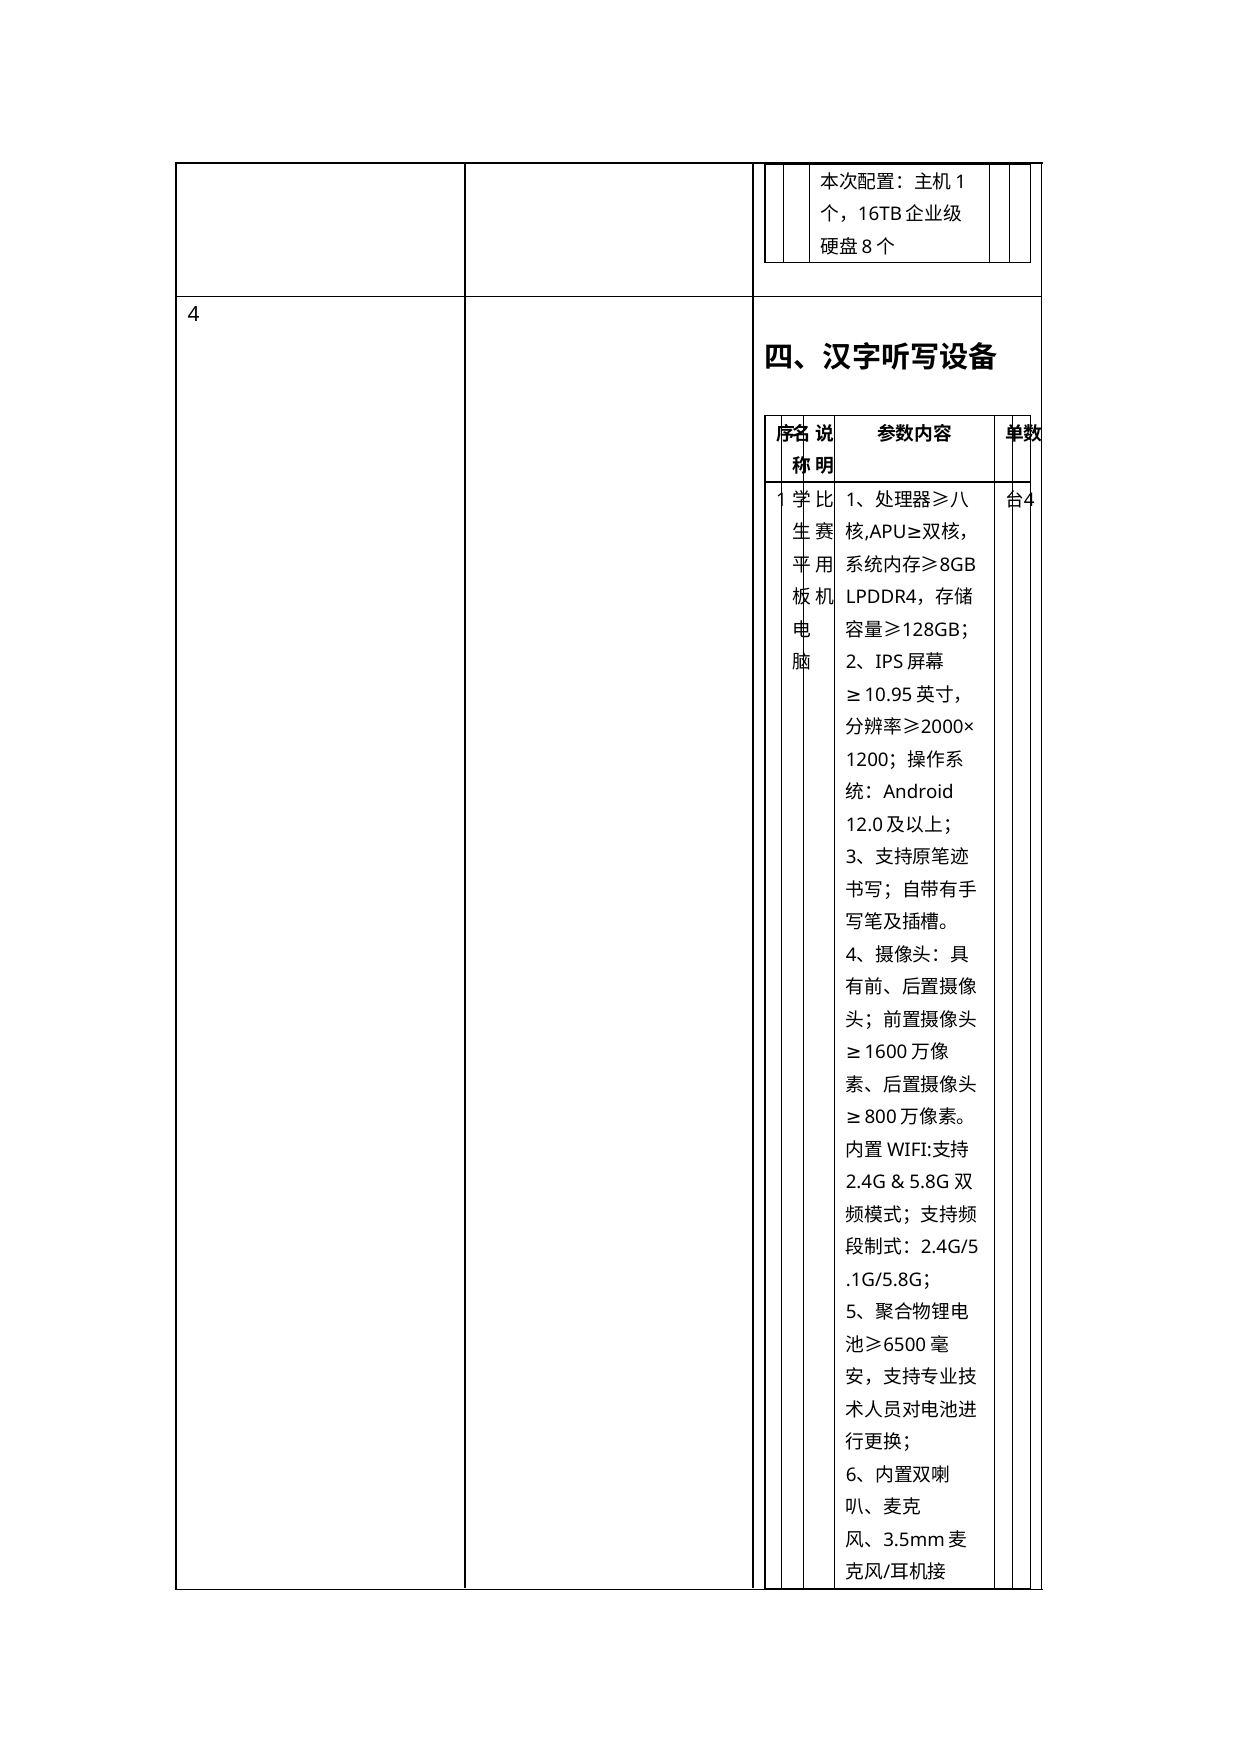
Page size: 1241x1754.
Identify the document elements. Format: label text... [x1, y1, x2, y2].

table_cell 三、网络设备 [754, 164, 1041, 296]
table_cell 3 [177, 164, 464, 296]
table_cell [466, 297, 752, 1588]
table_cell 4 [177, 297, 464, 1588]
table_cell 四、汉字听写设备 [754, 297, 1041, 1588]
table_cell [466, 164, 752, 296]
